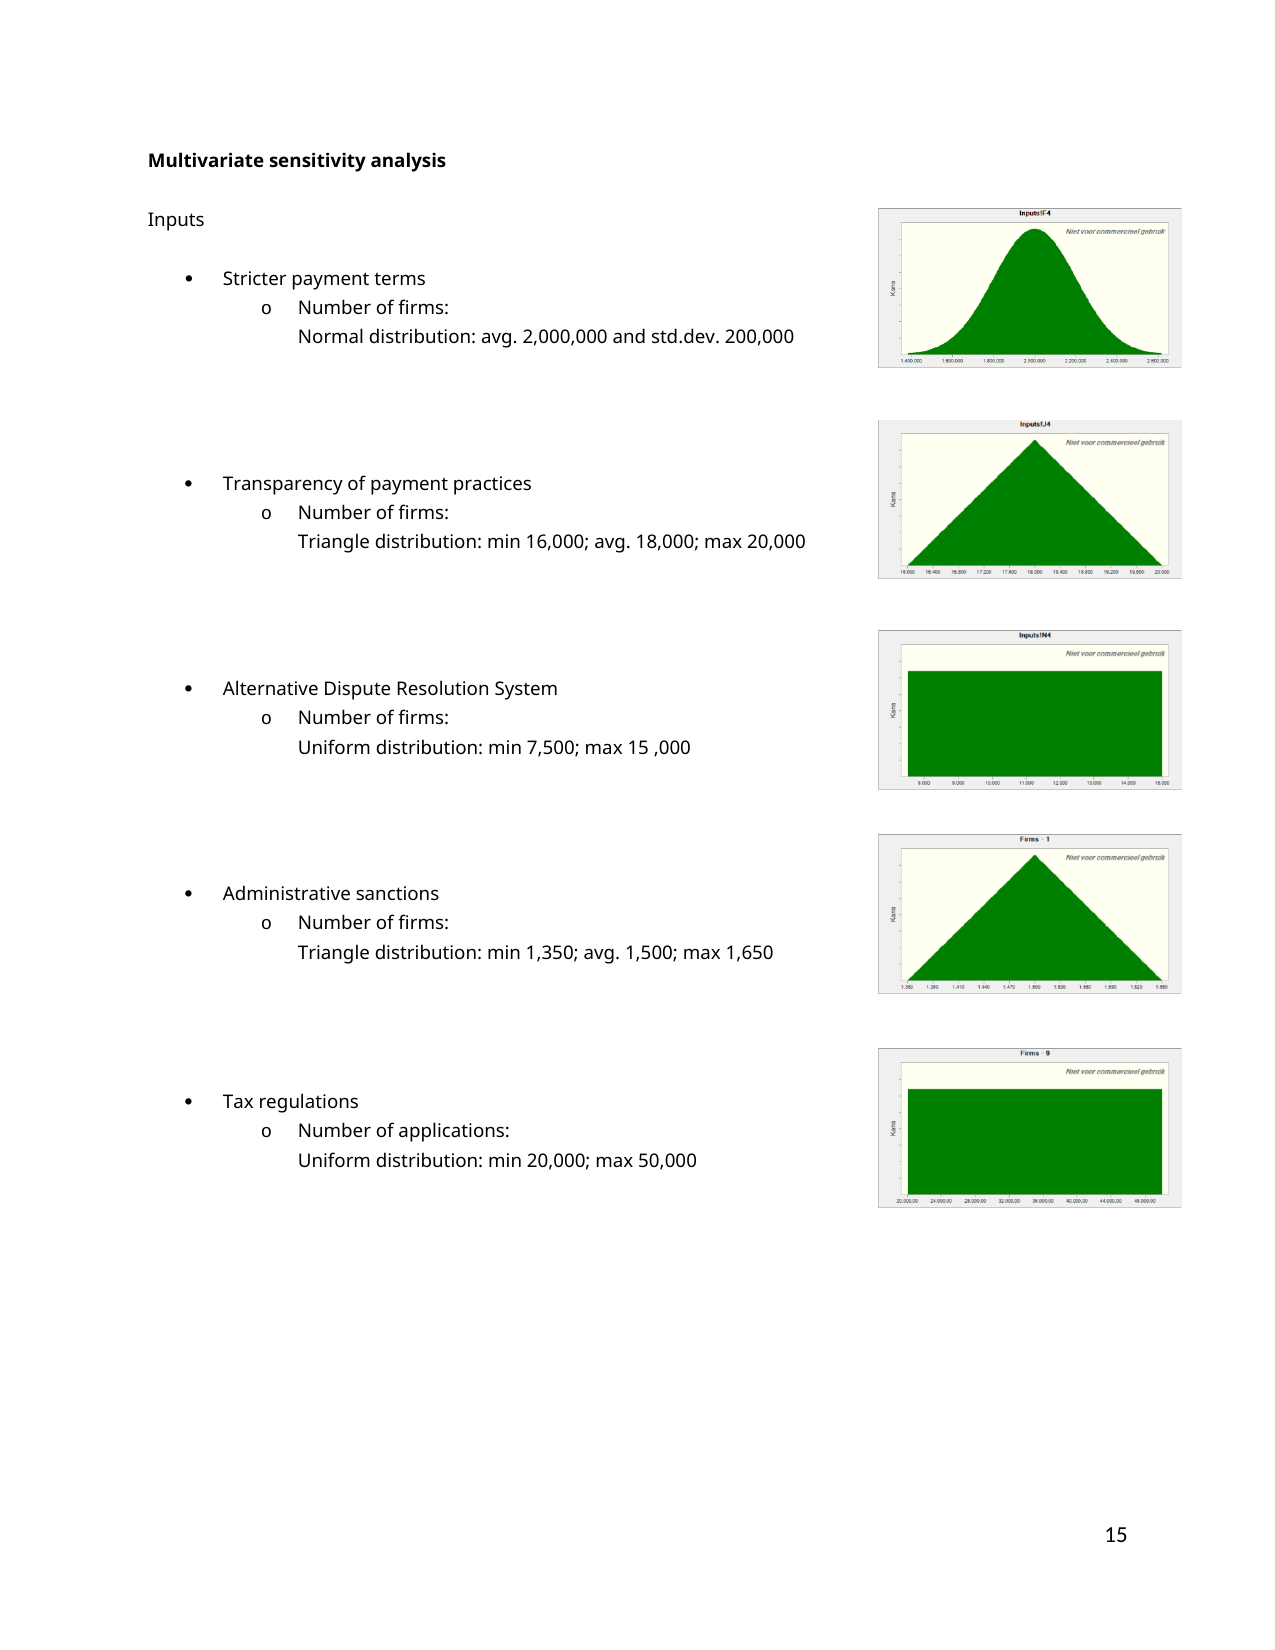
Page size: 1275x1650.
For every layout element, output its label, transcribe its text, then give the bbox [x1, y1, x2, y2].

text Triangle distribution: min 1,350; avg. 1,500; max 1,650 [298, 939, 878, 965]
picture [878, 1048, 1182, 1208]
list Alternative Dispute Resolution System [185, 675, 878, 701]
picture [878, 834, 1182, 994]
list Stricter payment terms [186, 265, 878, 290]
picture [878, 630, 1182, 790]
list Number of firms: [261, 294, 878, 320]
text Multivariate sensitivity analysis [148, 148, 1127, 173]
text Uniform distribution: min 7,500; max 15 ,000 [298, 734, 878, 759]
text Uniform distribution: min 20,000; max 50,000 [298, 1147, 878, 1173]
list Number of firms: [261, 910, 878, 935]
list Transparency of payment practices [185, 470, 878, 496]
text Normal distribution: avg. 2,000,000 and std.dev. 200,000 [298, 324, 878, 349]
list Number of firms: [261, 704, 878, 730]
list Tax regulations [185, 1088, 878, 1114]
list Number of applications: [261, 1118, 878, 1143]
picture [878, 420, 1182, 579]
text Triangle distribution: min 16,000; avg. 18,000; max 20,000 [298, 529, 878, 554]
picture [878, 208, 1182, 368]
list Number of firms: [261, 499, 878, 525]
list Administrative sanctions [185, 880, 878, 906]
text Inputs [148, 206, 1127, 232]
